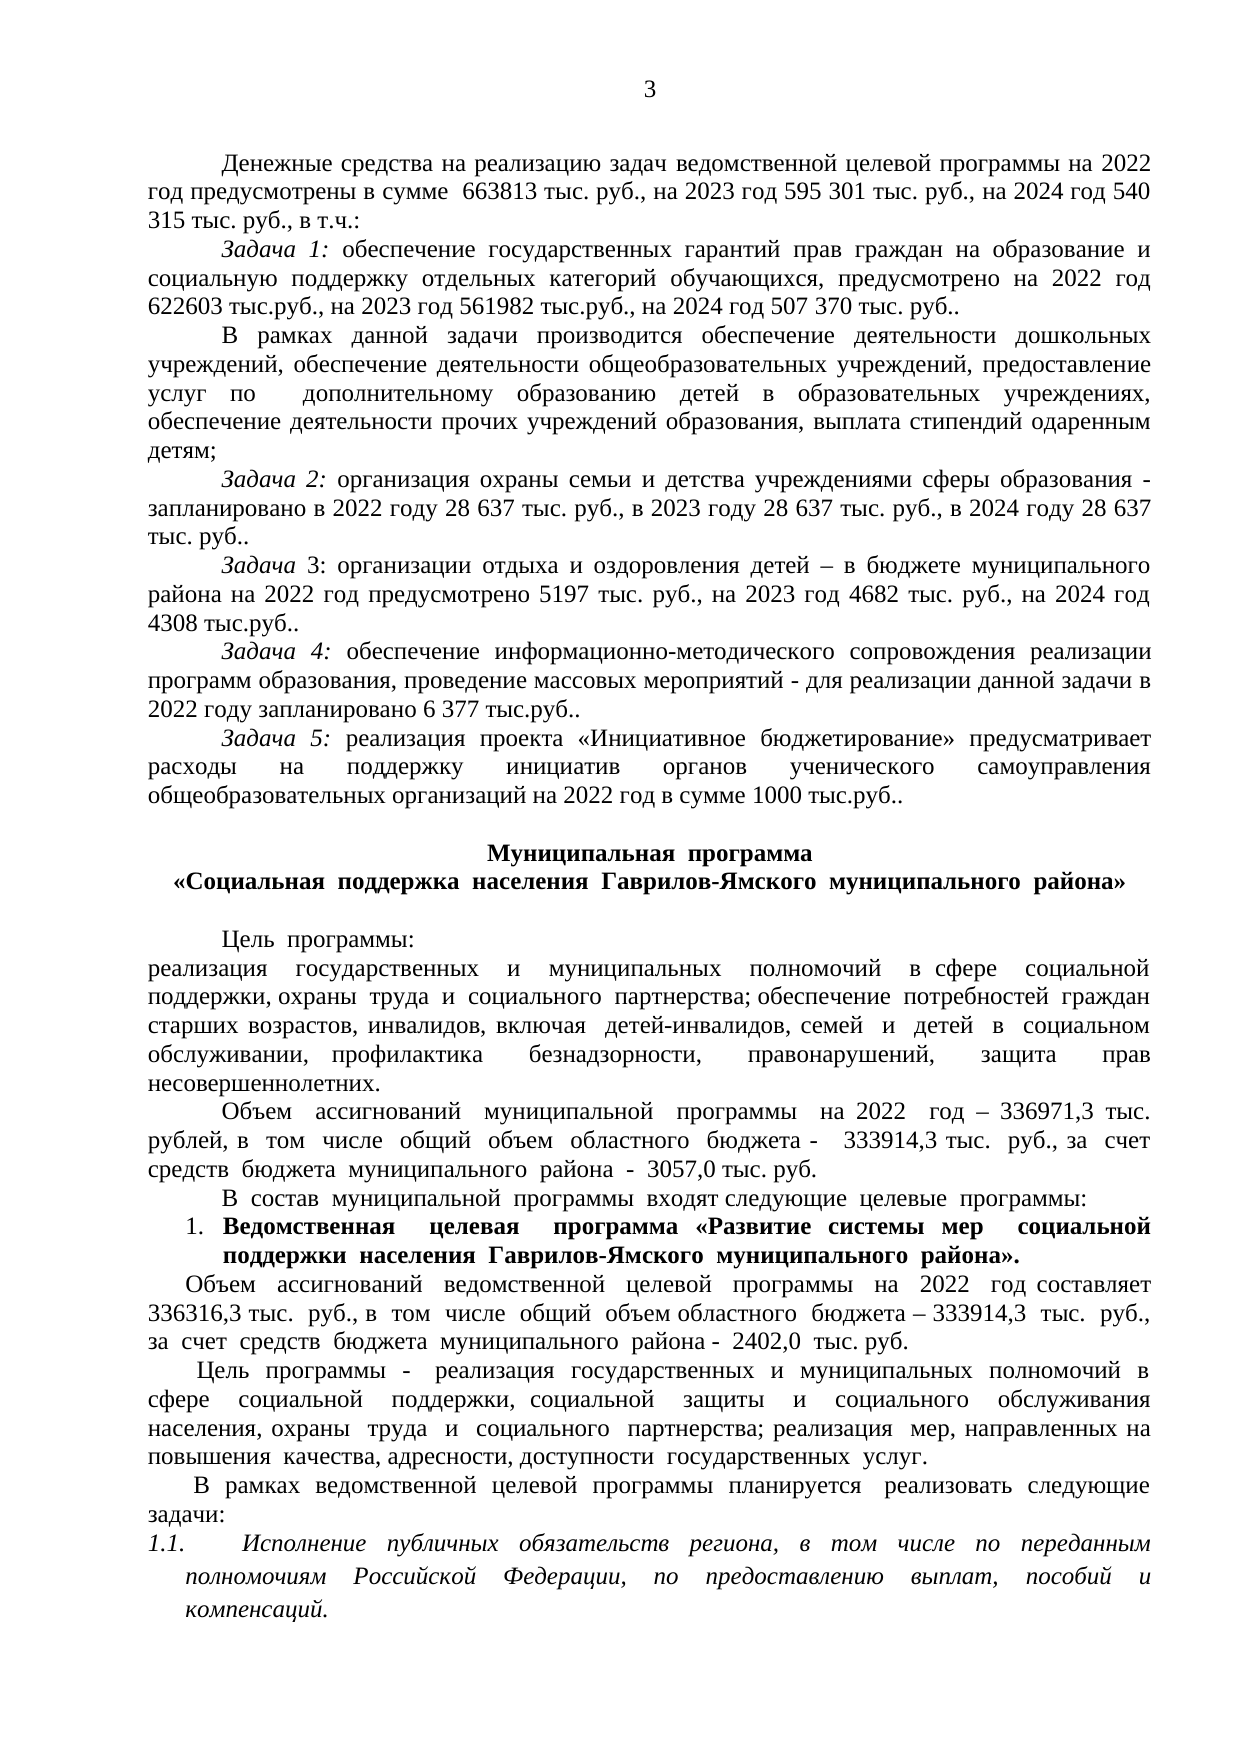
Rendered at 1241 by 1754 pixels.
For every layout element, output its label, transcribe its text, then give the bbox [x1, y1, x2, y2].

text В рамках ведомственной целевой программы планируется реализовать следующие задачи: [148, 1470, 1152, 1528]
text Задача 2: организация охраны семьи и детства учреждениями сферы образования -запланировано в 2022 году 28 637 тыс. руб., в 2023 году 28 637 тыс. руб., в 2024 году 28 637 тыс. руб.. [148, 464, 1152, 550]
list Исполнение публичных обязательств региона, в том числе по переданным полномочиям Российской Федерации, по предоставлению выплат, пособий и компенсаций. [148, 1528, 1152, 1622]
text «Социальная поддержка населения Гаврилов-Ямского муниципального района» [148, 866, 1152, 895]
text Цель программы: [148, 924, 1152, 953]
text Задача 5: реализация проекта «Инициативное бюджетирование» предусматривает расходы на поддержку инициатив органов ученического самоуправления общеобразовательных организаций на 2022 год в сумме 1000 тыс.руб.. [148, 723, 1152, 809]
text Задача 4: обеспечение информационно-методического сопровождения реализации программ образования, проведение массовых мероприятий - для реализации данной задачи в 2022 году запланировано 6 377 тыс.руб.. [148, 636, 1152, 723]
text реализация государственных и муниципальных полномочий в сфере социальной поддержки, охраны труда и социального партнерства; обеспечение потребностей граждан старших возрастов, инвалидов, включая детей-инвалидов, семей и детей в социальном обслуживании, профилактика безнадзорности, правонарушений, защита прав несовершеннолетних. [148, 953, 1152, 1096]
text В рамках данной задачи производится обеспечение деятельности дошкольных учреждений, обеспечение деятельности общеобразовательных учреждений, предоставление услуг по дополнительному образованию детей в образовательных учреждениях, обеспечение деятельности прочих учреждений образования, выплата стипендий одаренным детям; [148, 320, 1152, 464]
text Муниципальная программа [148, 838, 1152, 866]
text В состав муниципальной программы входят следующие целевые программы: [148, 1183, 1152, 1211]
text Задача 3: организации отдыха и оздоровления детей – в бюджете муниципального района на 2022 год предусмотрено 5197 тыс. руб., на 2023 год 4682 тыс. руб., на 2024 год 4308 тыс.руб.. [148, 550, 1152, 636]
text Объем ассигнований муниципальной программы на 2022 год – 336971,3 тыс. рублей, в том числе общий объем областного бюджета - 333914,3 тыс. руб., за счет средств бюджета муниципального района - 3057,0 тыс. руб. [148, 1096, 1152, 1183]
text Цель программы - реализация государственных и муниципальных полномочий в сфере социальной поддержки, социальной защиты и социального обслуживания населения, охраны труда и социального партнерства; реализация мер, направленных на повышения качества, адресности, доступности государственных услуг. [148, 1355, 1152, 1470]
text Денежные средства на реализацию задач ведомственной целевой программы на 2022 год предусмотрены в сумме 663813 тыс. руб., на 2023 год 595 301 тыс. руб., на 2024 год 540 315 тыс. руб., в т.ч.: [148, 148, 1152, 234]
text Задача 1: обеспечение государственных гарантий прав граждан на образование и социальную поддержку отдельных категорий обучающихся, предусмотрено на 2022 год 622603 тыс.руб., на 2023 год 561982 тыс.руб., на 2024 год 507 370 тыс. руб.. [148, 234, 1152, 320]
text Объем ассигнований ведомственной целевой программы на 2022 год составляет 336316,3 тыс. руб., в том числе общий объем областного бюджета – 333914,3 тыс. руб., за счет средств бюджета муниципального района - 2402,0 тыс. руб. [148, 1269, 1152, 1355]
list Ведомственная целевая программа «Развитие системы мер социальной поддержки населения Гаврилов-Ямского муниципального района». [185, 1211, 1152, 1269]
